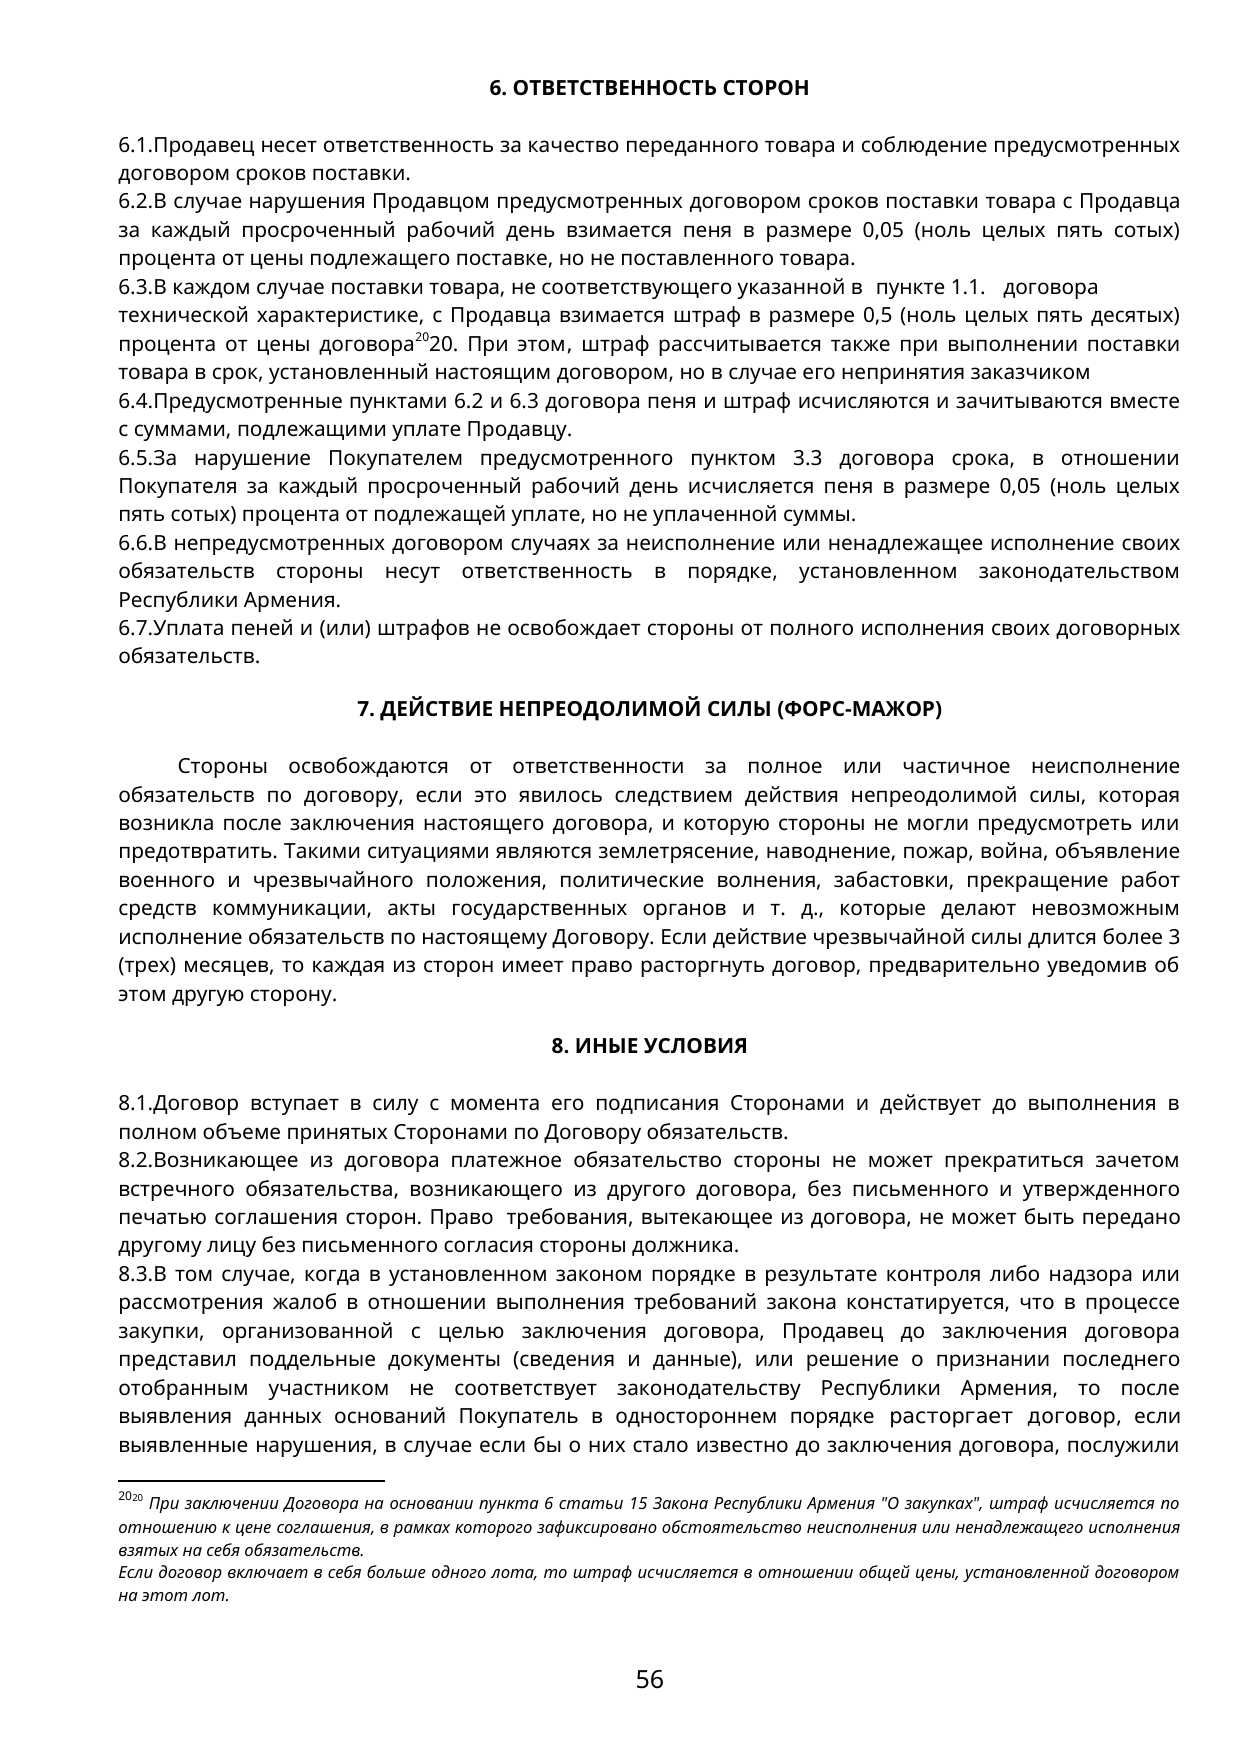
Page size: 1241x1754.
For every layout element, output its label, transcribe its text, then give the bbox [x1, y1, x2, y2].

text 8.2.Возникающее из договора платежное обязательство стороны не может прекратиться зачетом встречного обязательства, возникающего из другого договора, без письменного и утвержденного печатью соглашения сторон. Право требования, вытекающее из договора, не может быть передано другому лицу без письменного согласия стороны должника. [118, 1145, 1181, 1259]
text 6.5.За нарушение Покупателем предусмотренного пунктом 3.3 договора срока, в отношении Покупателя за каждый просроченный рабочий день исчисляется пеня в размере 0,05 (ноль целых пять сотых) процента от подлежащей уплате, но не уплаченной суммы. [118, 443, 1181, 528]
text 8.1.Договор вступает в силу с момента его подписания Сторонами и действует до выполнения в полном объеме принятых Сторонами по Договору обязательств. [118, 1088, 1181, 1145]
text 6.1.Продавец несет ответственность за качество переданного товара и соблюдение предусмотренных договором сроков поставки. [118, 130, 1181, 187]
text 6.2.В случае нарушения Продавцом предусмотренных договором сроков поставки товара с Продавца за каждый просроченный рабочий день взимается пеня в размере 0,05 (ноль целых пять сотых) процента от цены подлежащего поставке, но не поставленного товара. [118, 187, 1181, 272]
text 6.4.Предусмотренные пунктами 6.2 и 6.3 договора пеня и штраф исчисляются и зачитываются вместе с суммами, подлежащими уплате Продавцу. [118, 386, 1181, 443]
text 6. ОТВЕТСТВЕННОСТЬ СТОРОН [118, 73, 1181, 101]
text 7. ДЕЙСТВИЕ НЕПРЕОДОЛИМОЙ СИЛЫ (ФОРС-МАЖОР) [118, 694, 1181, 723]
text Стороны освобождаются от ответственности за полное или частичное неисполнение обязательств по договору, если это явилось следствием действия непреодолимой силы, которая возникла после заключения настоящего договора, и которую стороны не могли предусмотреть или предотвратить. Такими ситуациями являются землетрясение, наводнение, пожар, война, объявление военного и чрезвычайного положения, политические волнения, забастовки, прекращение работ средств коммуникации, акты государственных органов и т. д., которые делают невозможным исполнение обязательств по настоящему Договору. Если действие чрезвычайной силы длится более 3 (трех) месяцев, то каждая из сторон имеет право расторгнуть договор, предварительно уведомив об этом другую сторону. [118, 751, 1181, 1007]
text 6.3.В каждом случае поставки товара, не соответствующего указанной в пункте 1.1. договора технической характеристике, с Продавца взимается штраф в размере 0,5 (ноль целых пять десятых) процента от цены договора20. При этом, штраф рассчитывается также при выполнении поставки товара в срок, установленный настоящим договором, но в случае его непринятия заказчиком [118, 272, 1181, 386]
text 8. ИНЫЕ УСЛОВИЯ [118, 1031, 1181, 1060]
text 6.6.В непредусмотренных договором случаях за неисполнение или ненадлежащее исполнение своих обязательств стороны несут ответственность в порядке, установленном законодательством Республики Армения. [118, 528, 1181, 613]
text 6.7.Уплата пеней и (или) штрафов не освобождает стороны от полного исполнения своих договорных обязательств. [118, 613, 1181, 670]
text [118, 1259, 1181, 1458]
